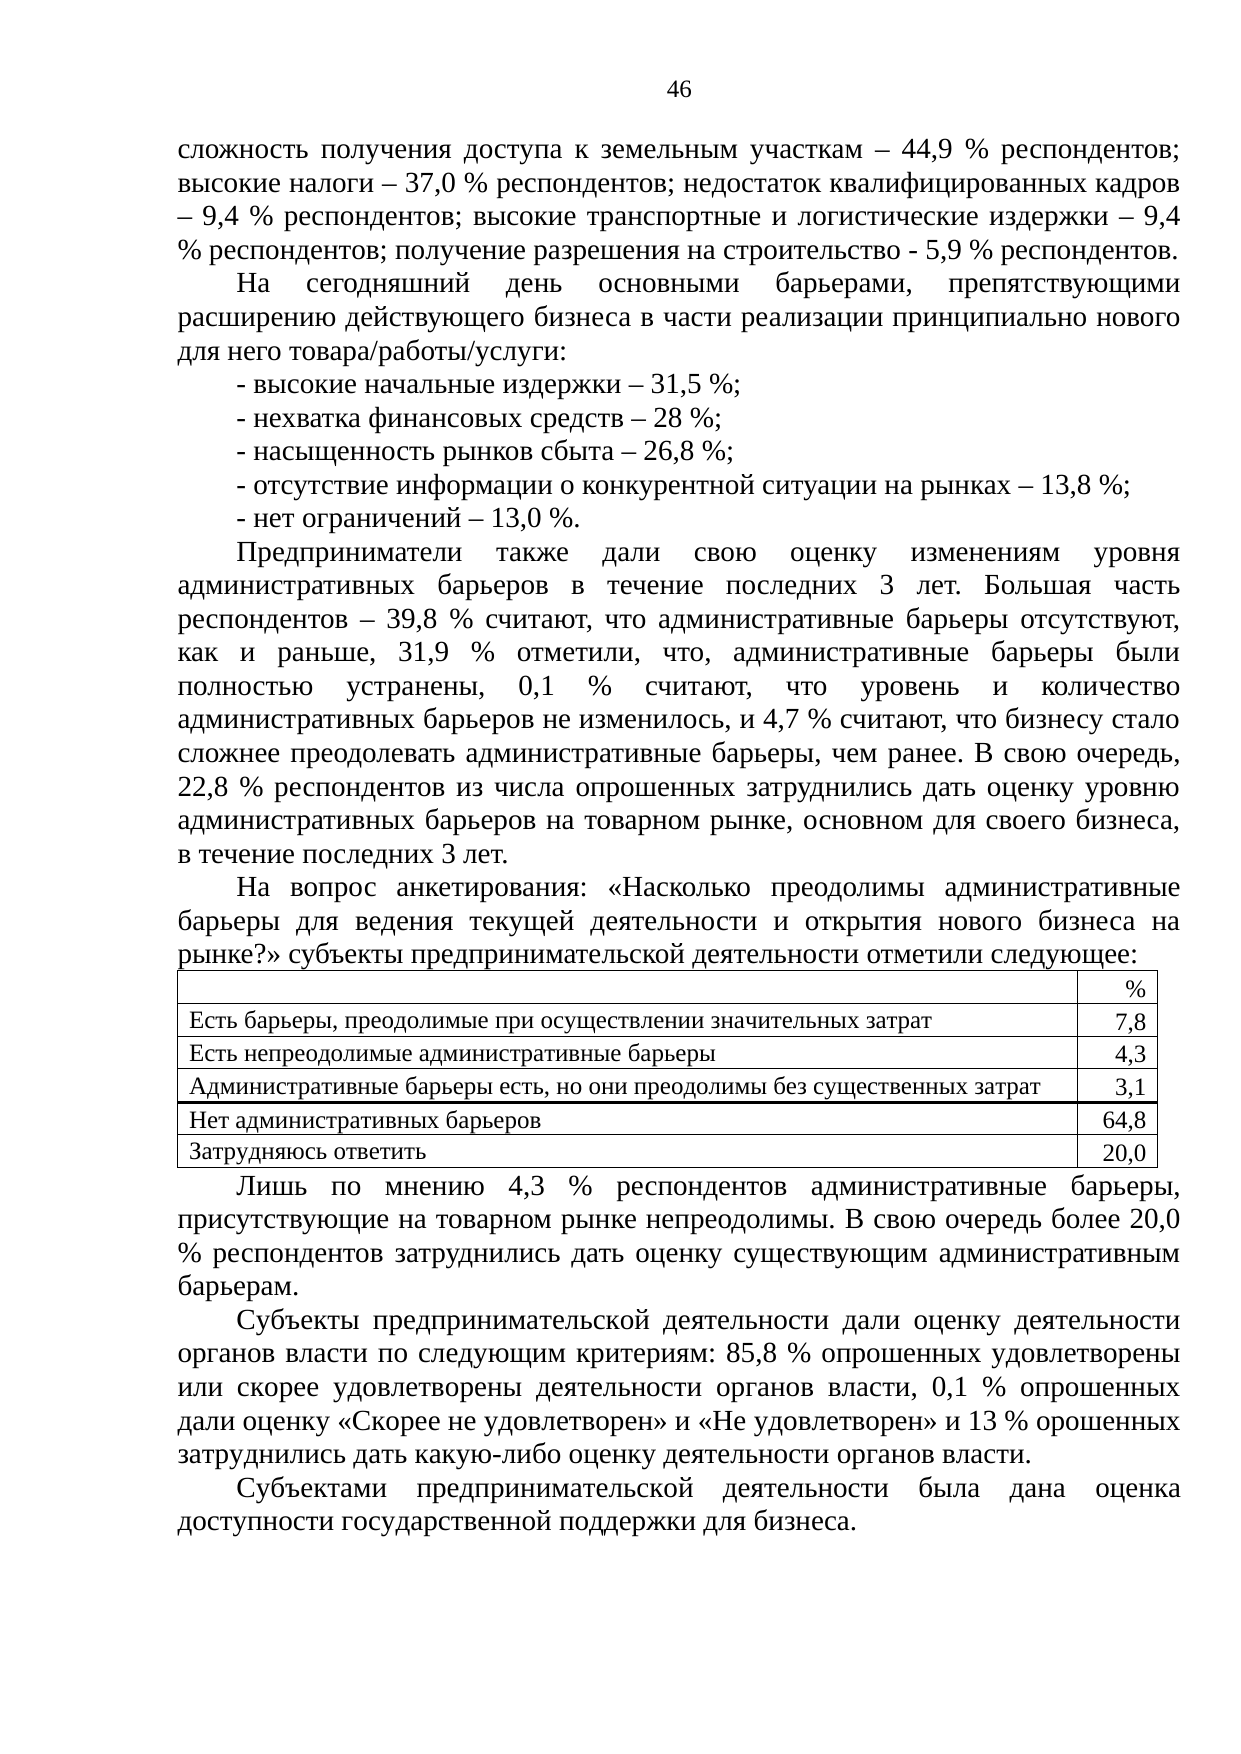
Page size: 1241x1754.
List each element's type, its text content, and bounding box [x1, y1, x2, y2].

table_cell Есть непреодолимые административные барьеры [178, 1037, 1077, 1068]
text Предприниматели также дали свою оценку изменениям уровня административных барьеров в течение последних 3 лет. Большая часть респондентов – 39,8 % считают, что административные барьеры отсутствуют, как и раньше, 31,9 % отметили, что, административные барьеры были полностью устранены, 0,1 % считают, что уровень и количество административных барьеров не изменилось, и 4,7 % считают, что бизнесу стало сложнее преодолевать административные барьеры, чем ранее. В свою очередь, 22,8 % респондентов из числа опрошенных затруднились дать оценку уровню административных барьеров на товарном рынке, основном для своего бизнеса, в течение последних 3 лет. [177, 534, 1181, 869]
table_header % [1078, 971, 1157, 1003]
table_cell 20,0 [1078, 1135, 1157, 1167]
text - нет ограничений – 13,0 %. [177, 500, 1181, 534]
table_header [178, 971, 1077, 1003]
table_cell 3,1 [1078, 1069, 1157, 1101]
text На сегодняшний день основными барьерами, препятствующими расширению действующего бизнеса в части реализации принципиально нового для него товара/работы/услуги: [177, 266, 1181, 366]
table_cell Затрудняюсь ответить [178, 1135, 1077, 1167]
table_cell Есть барьеры, преодолимые при осуществлении значительных затрат [178, 1004, 1077, 1036]
table_cell 64,8 [1078, 1104, 1157, 1134]
table_cell Нет административных барьеров [178, 1104, 1077, 1134]
text - отсутствие информации о конкурентной ситуации на рынках – 13,8 %; [177, 467, 1181, 500]
text - насыщенность рынков сбыта – 26,8 %; [177, 433, 1181, 467]
text - нехватка финансовых средств – 28 %; [177, 400, 1181, 433]
table_cell 4,3 [1078, 1037, 1157, 1068]
text Субъекты предпринимательской деятельности дали оценку деятельности органов власти по следующим критериям: 85,8 % опрошенных удовлетворены или скорее удовлетворены деятельности органов власти, 0,1 % опрошенных дали оценку «Скорее не удовлетворен» и «Не удовлетворен» и 13 % орошенных затруднились дать какую-либо оценку деятельности органов власти. [177, 1302, 1181, 1470]
text Субъектами предпринимательской деятельности была дана оценка доступности государственной поддержки для бизнеса. [177, 1470, 1182, 1537]
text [177, 131, 1181, 266]
text На вопрос анкетирования: «Насколько преодолимы административные барьеры для ведения текущей деятельности и открытия нового бизнеса на рынке?» субъекты предпринимательской деятельности отметили следующее: [177, 869, 1181, 970]
text Лишь по мнению 4,3 % респондентов административные барьеры, присутствующие на товарном рынке непреодолимы. В свою очередь более 20,0 % респондентов затруднились дать оценку существующим административным барьерам. [177, 1168, 1181, 1302]
table_cell Административные барьеры есть, но они преодолимы без существенных затрат [178, 1069, 1077, 1101]
table_cell 7,8 [1078, 1004, 1157, 1036]
text - высокие начальные издержки – 31,5 %; [177, 366, 1181, 400]
